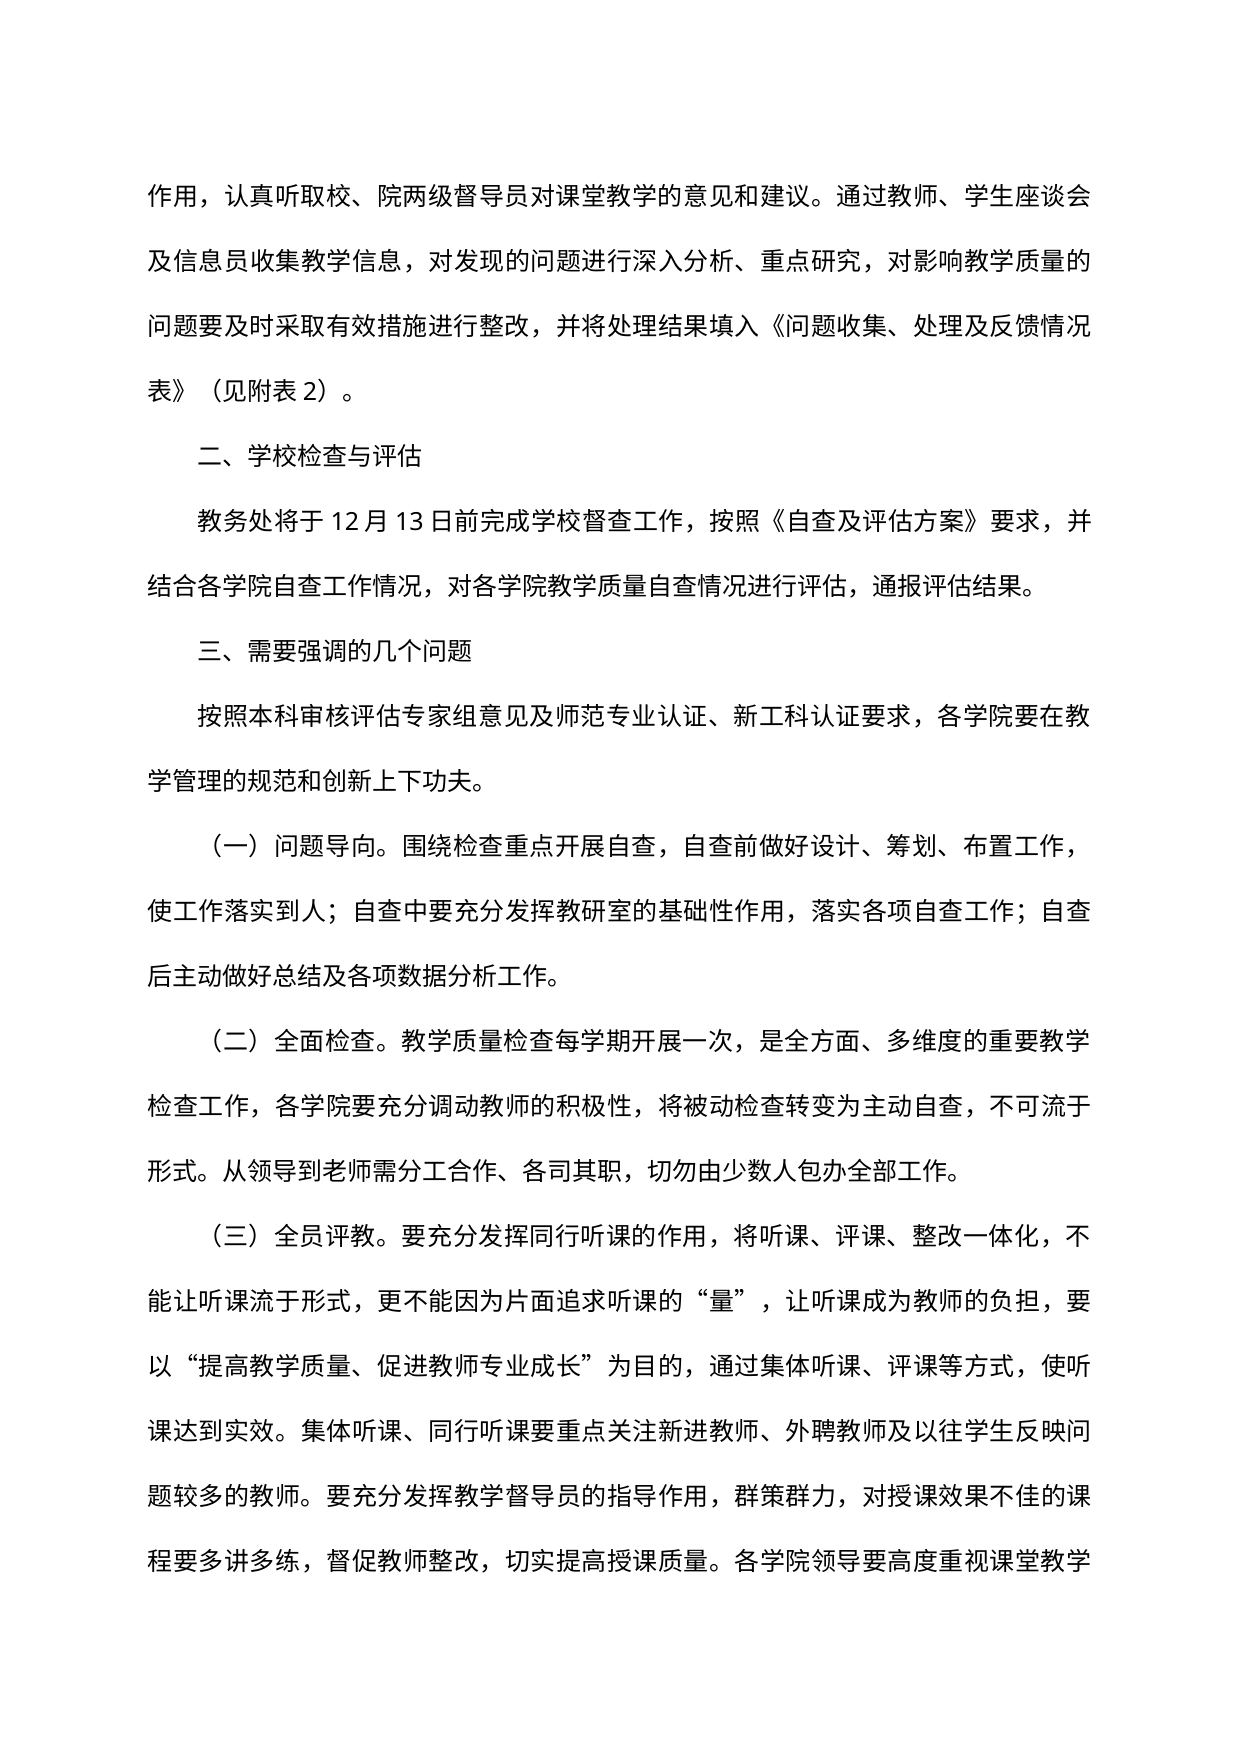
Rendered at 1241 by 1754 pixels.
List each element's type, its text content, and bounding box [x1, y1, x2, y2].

text 二、学校检查与评估 [148, 422, 1092, 487]
text 三、需要强调的几个问题 [148, 617, 1092, 682]
text 按照本科审核评估专家组意见及师范专业认证、新工科认证要求，各学院要在教学管理的规范和创新上下功夫。 [148, 682, 1092, 812]
text 教务处将于12月13日前完成学校督查工作，按照《自查及评估方案》要求，并结合各学院自查工作情况，对各学院教学质量自查情况进行评估，通报评估结果。 [148, 487, 1092, 617]
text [148, 162, 1092, 422]
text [148, 1202, 1092, 1592]
text （二）全面检查。教学质量检查每学期开展一次，是全方面、多维度的重要教学检查工作，各学院要充分调动教师的积极性，将被动检查转变为主动自查，不可流于形式。从领导到老师需分工合作、各司其职，切勿由少数人包办全部工作。 [148, 1007, 1092, 1202]
text （一）问题导向。围绕检查重点开展自查，自查前做好设计、筹划、布置工作，使工作落实到人；自查中要充分发挥教研室的基础性作用，落实各项自查工作；自查后主动做好总结及各项数据分析工作。 [148, 812, 1092, 1007]
